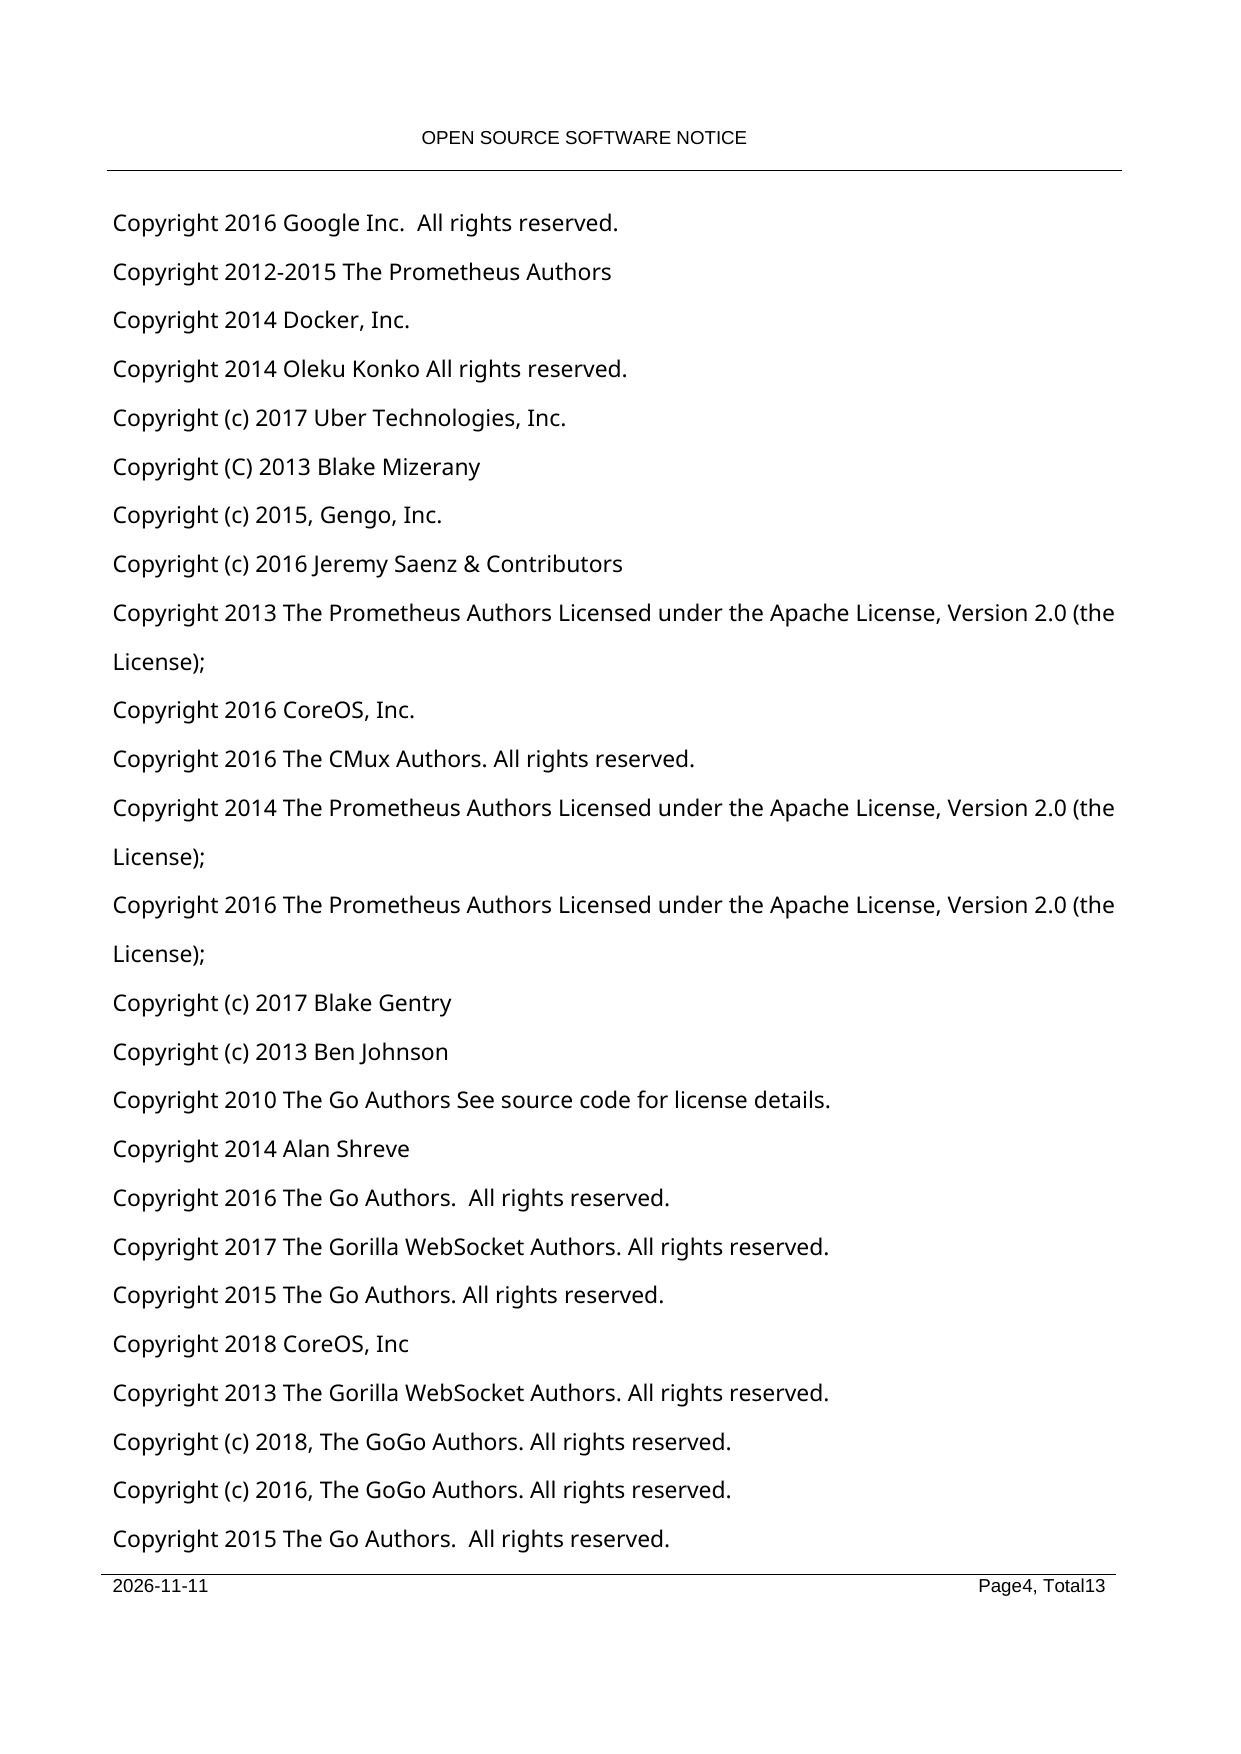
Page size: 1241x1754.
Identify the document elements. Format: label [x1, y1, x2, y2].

text [112, 206, 1128, 1555]
